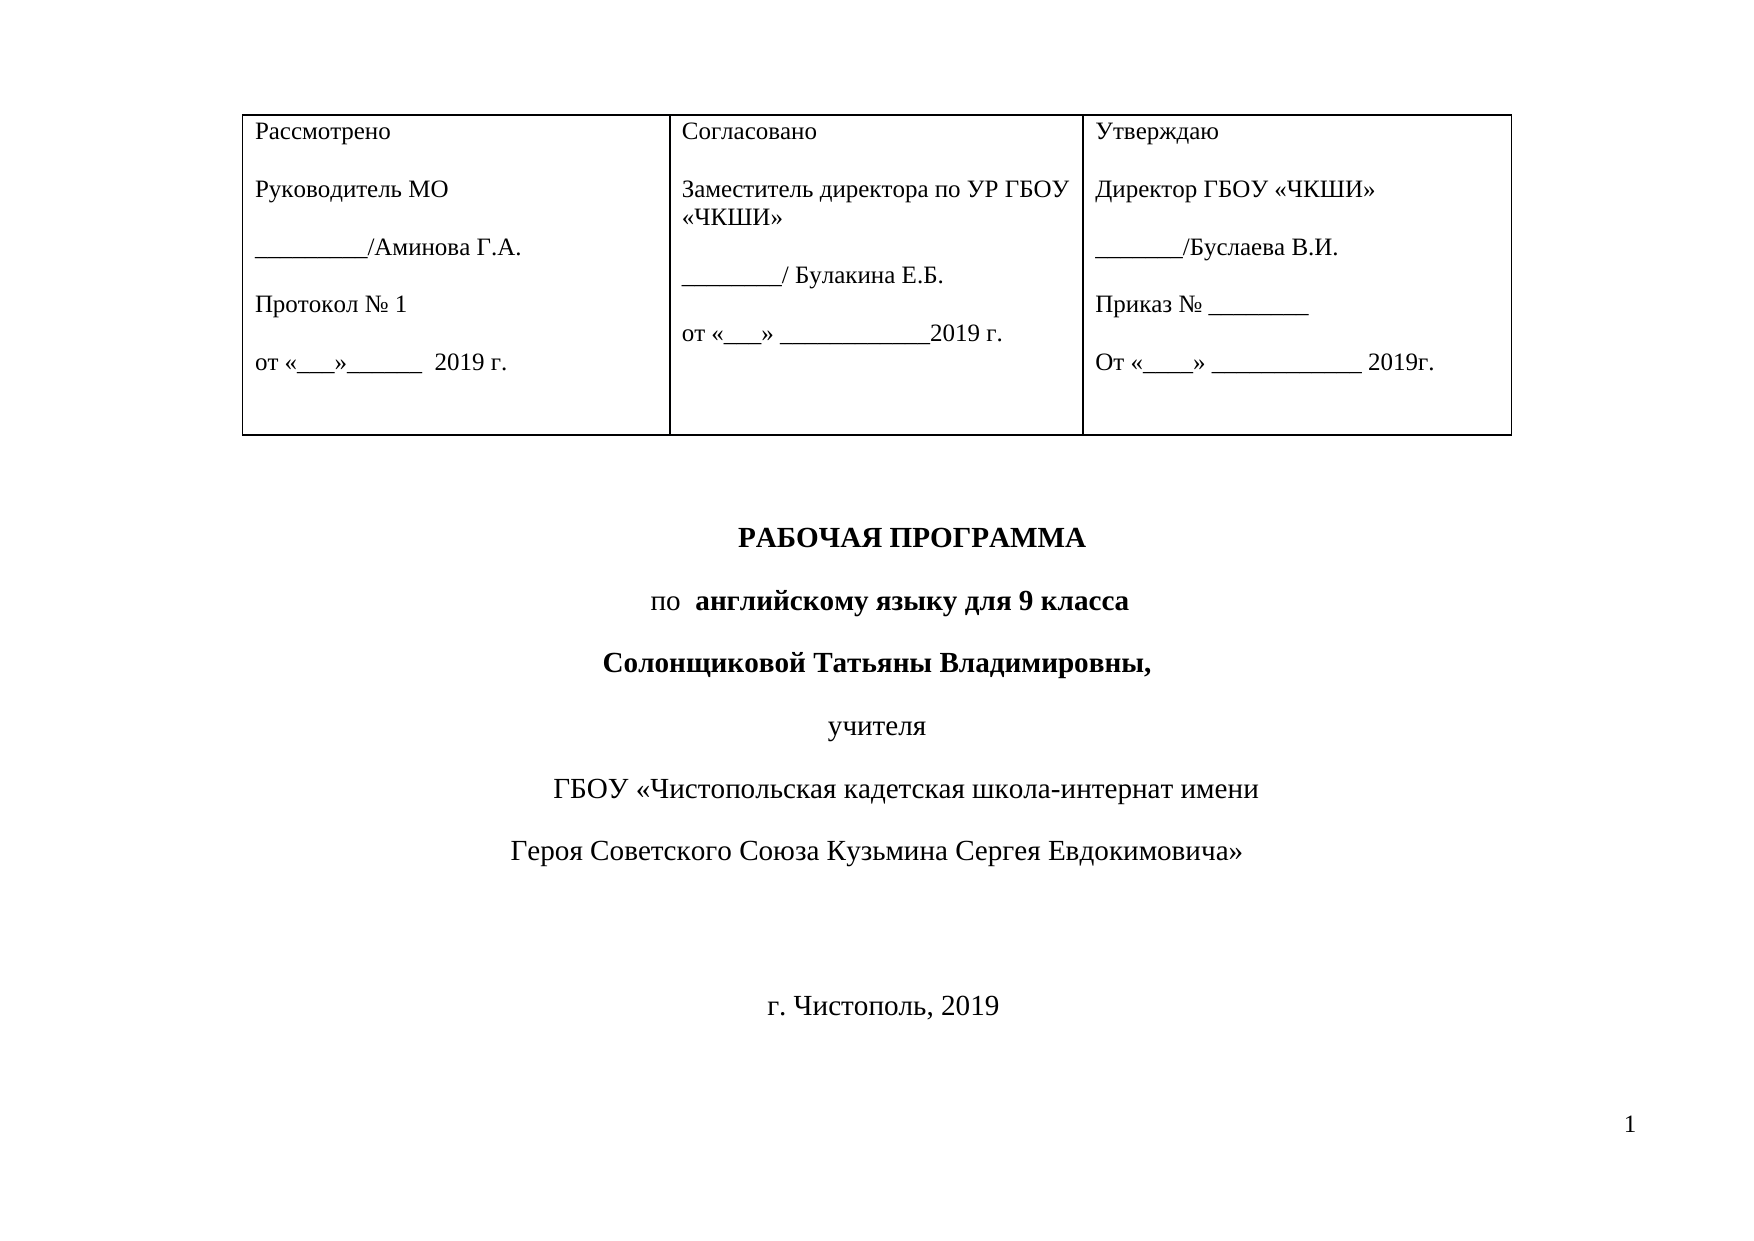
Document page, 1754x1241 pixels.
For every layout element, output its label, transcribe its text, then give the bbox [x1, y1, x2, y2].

text Солонщиковой Татьяны Владимировны, [118, 645, 1636, 679]
table_header Согласовано Заместитель директора по УР ГБОУ «ЧКШИ» ________/ Булакина Е.Б. от «___» ____________2019 г. [671, 116, 1082, 434]
text учителя [118, 708, 1636, 742]
text Героя Советского Союза Кузьмина Сергея Евдокимовича» [118, 833, 1636, 867]
table_header Утверждаю Директор ГБОУ «ЧКШИ» _______/Буслаева В.И. Приказ № ________ От «____» ____________ 2019г. [1084, 116, 1511, 434]
text ГБОУ «Чистопольская кадетская школа-интернат имени [118, 771, 1636, 804]
text г. Чистополь, 2019 [118, 988, 1636, 1022]
text по английскому языку для 9 класса [118, 583, 1636, 616]
table_header Рассмотрено Руководитель МО _________/Аминова Г.А. Протокол № 1 от «___»______ 2019 г. [243, 116, 669, 434]
text РАБОЧАЯ ПРОГРАММА [118, 520, 1636, 553]
